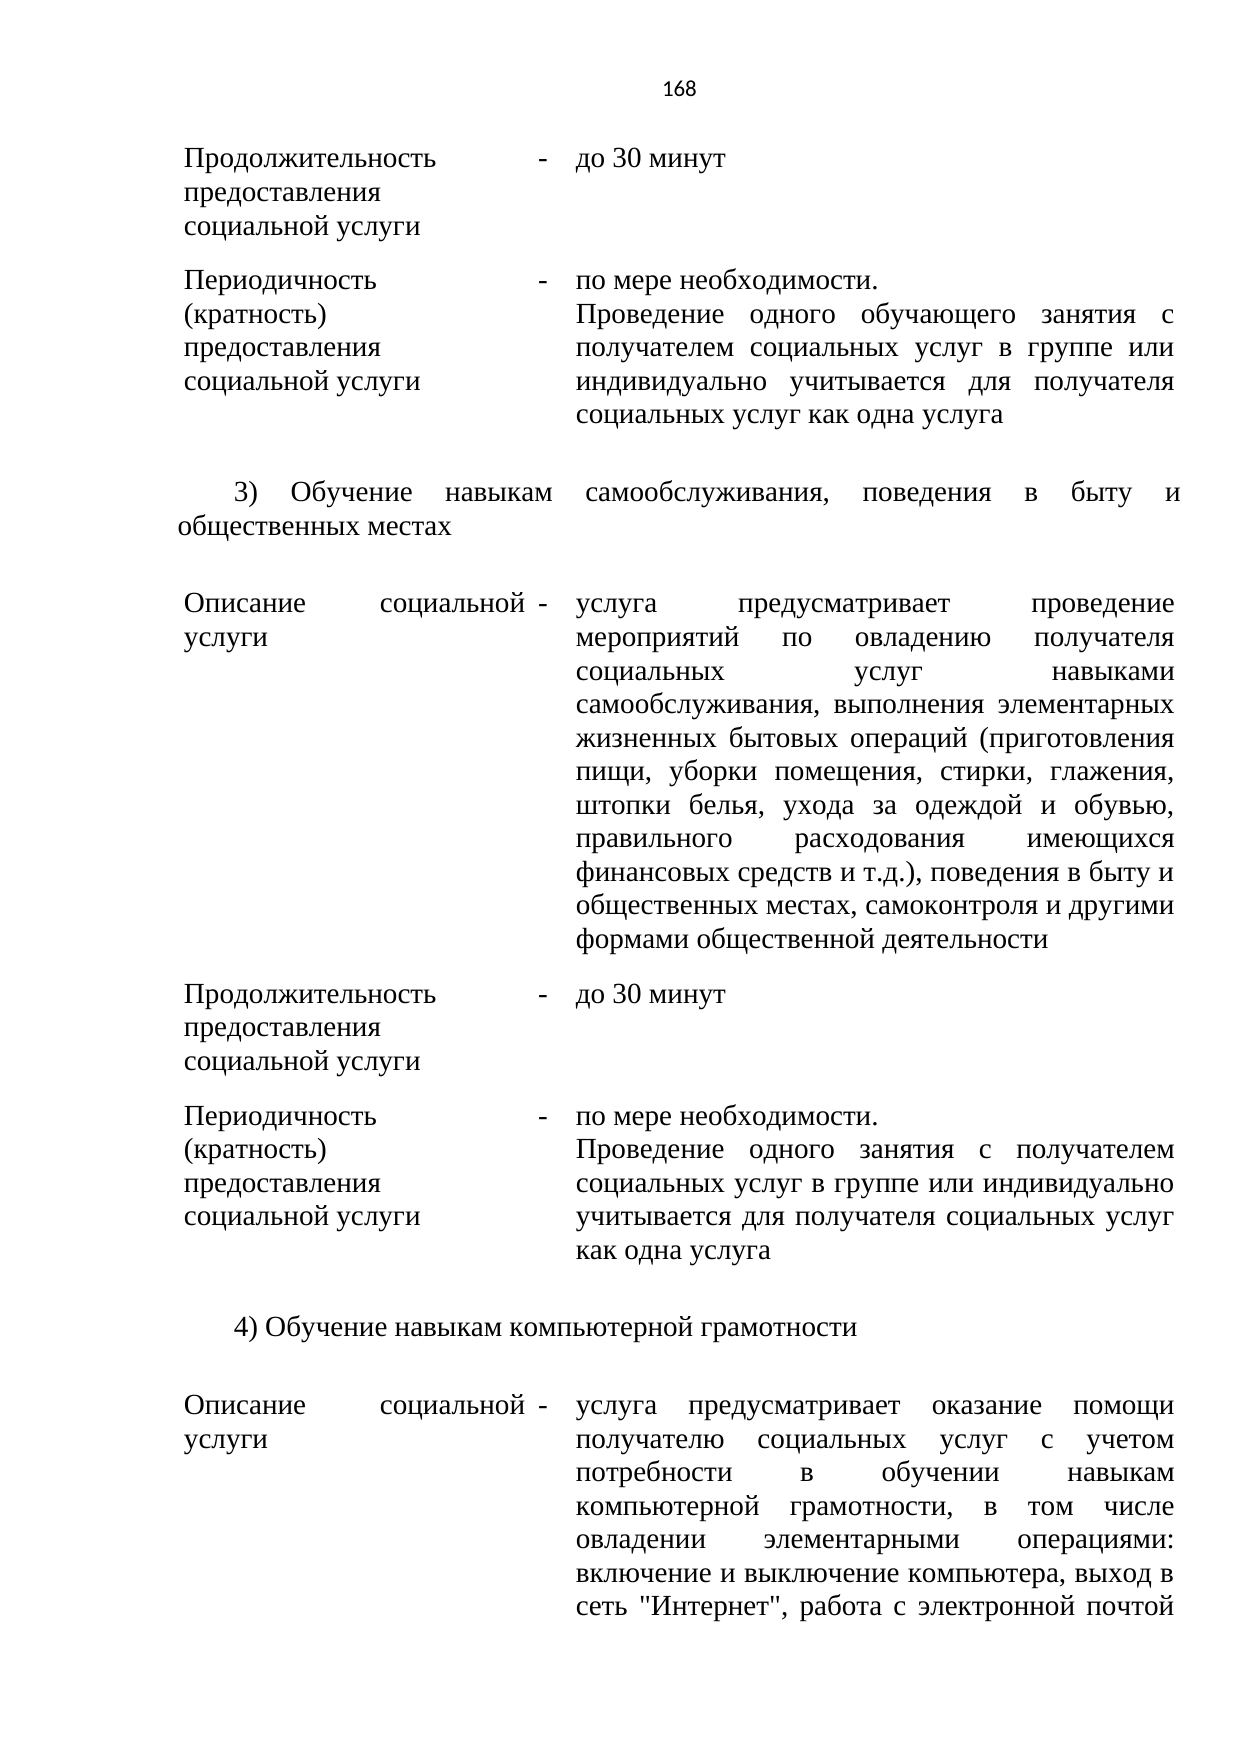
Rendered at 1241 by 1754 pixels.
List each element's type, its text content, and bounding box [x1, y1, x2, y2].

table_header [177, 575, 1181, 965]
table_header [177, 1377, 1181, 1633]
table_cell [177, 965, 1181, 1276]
text 3) Обучение навыкам самообслуживания, поведения в быту и общественных местах [177, 474, 1181, 541]
text 4) Обучение навыкам компьютерной грамотности [177, 1309, 1181, 1343]
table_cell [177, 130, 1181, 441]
